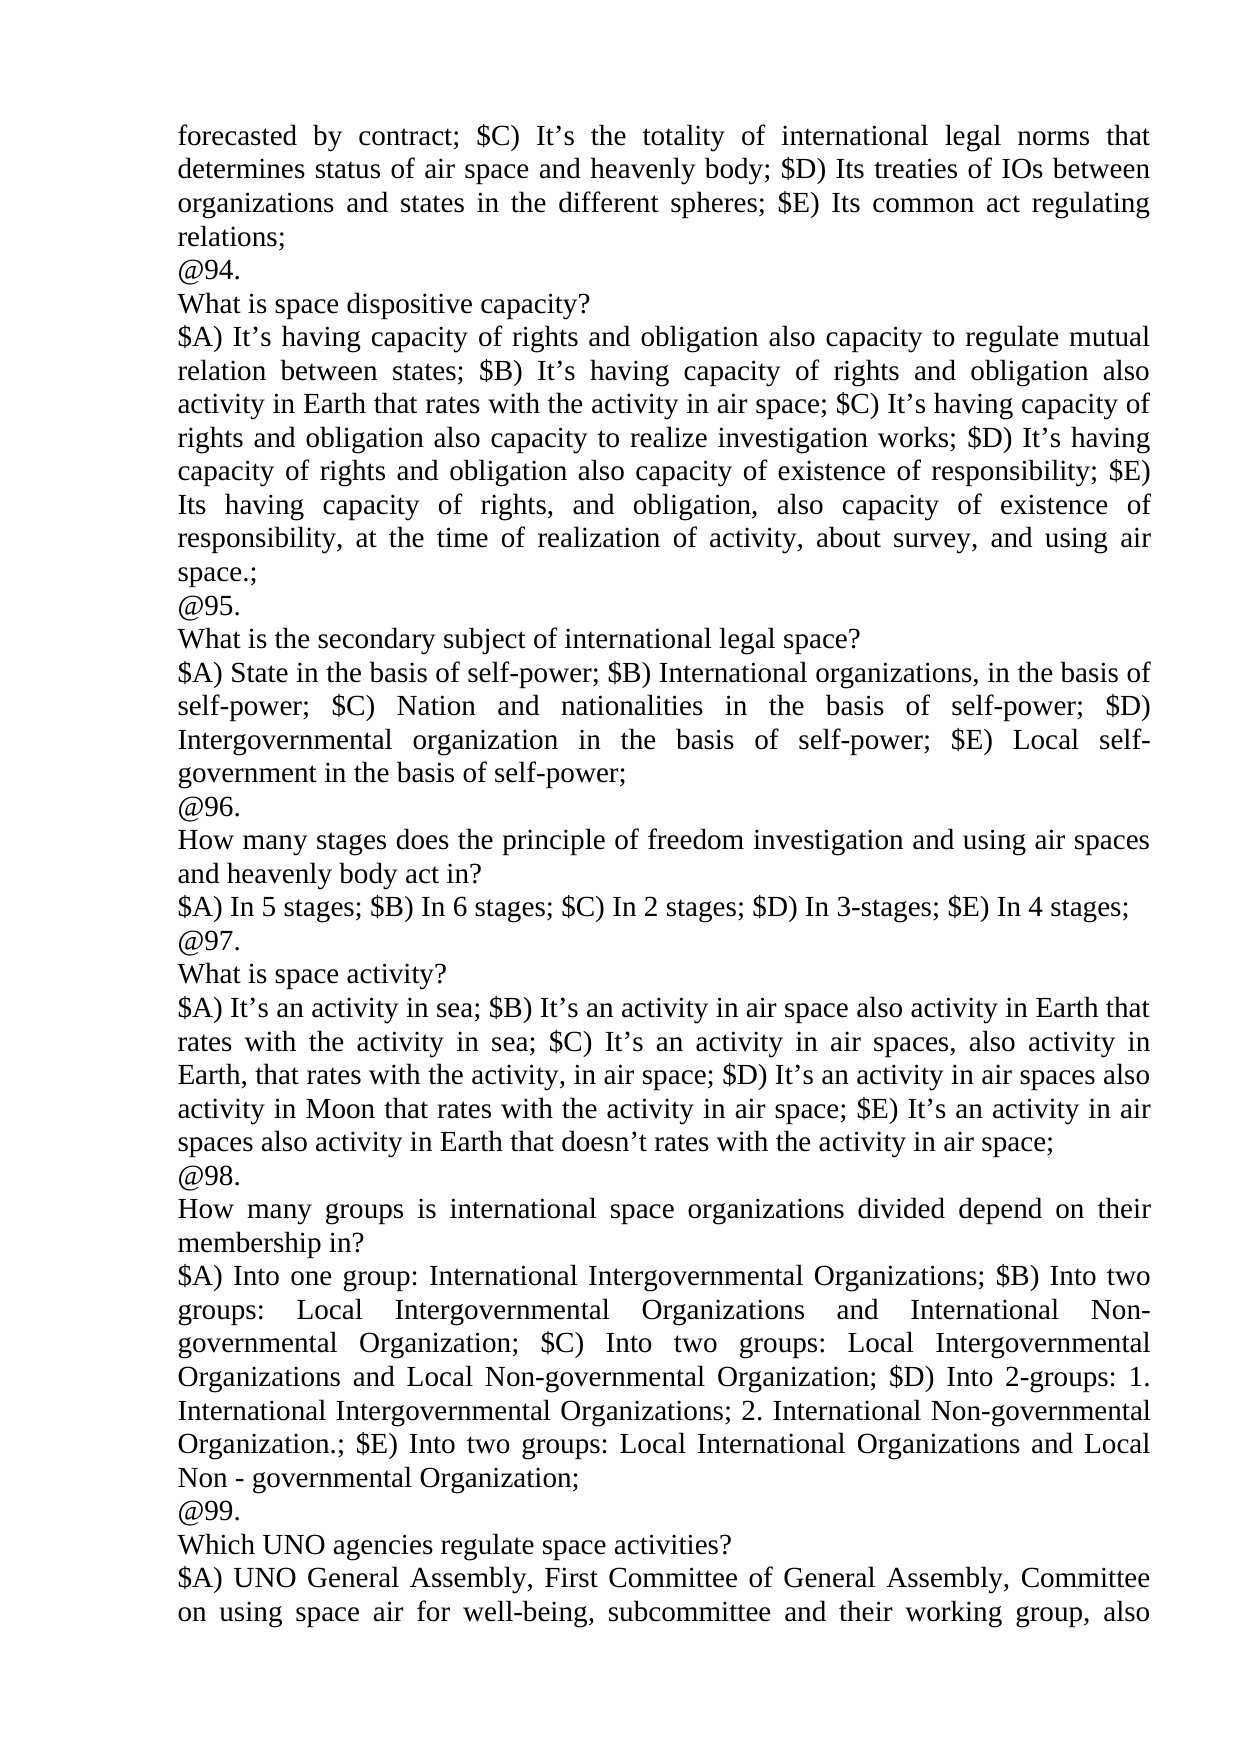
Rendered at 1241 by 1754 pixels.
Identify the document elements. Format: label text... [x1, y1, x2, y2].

text How many stages does the principle of freedom investigation and using air spaces and heavenly body act in? [177, 822, 1152, 889]
text @97. [177, 923, 1152, 957]
text $A) Into one group: International Intergovernmental Organizations; $B) Into two groups: Local Intergovernmental Organizations and International Non- governmental Organization; $C) Into two groups: Local Intergovernmental Organizations and Local Non-governmental Organization; $D) Into 2-groups: 1. International Intergovernmental Organizations; 2. International Non-governmental Organization.; $E) Into two groups: Local International Organizations and Local Non - governmental Organization; [177, 1258, 1152, 1493]
text What is space dispositive capacity? [177, 286, 1152, 319]
text $A) State in the basis of self-power; $B) International organizations, in the basis of self-power; $C) Nation and nationalities in the basis of self-power; $D) Intergovernmental organization in the basis of self-power; $E) Local self-government in the basis of self-power; [177, 655, 1152, 789]
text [177, 118, 1152, 252]
text How many groups is international space organizations divided depend on their membership in? [177, 1191, 1152, 1258]
text @98. [177, 1158, 1152, 1191]
text @94. [177, 252, 1152, 286]
text What is the secondary subject of international legal space? [177, 621, 1152, 655]
text $A) It’s an activity in sea; $B) It’s an activity in air space also activity in Earth that rates with the activity in sea; $C) It’s an activity in air spaces, also activity in Earth, that rates with the activity, in air space; $D) It’s an activity in air spaces also activity in Moon that rates with the activity in air space; $E) It’s an activity in air spaces also activity in Earth that doesn’t rates with the activity in air space; [177, 990, 1152, 1158]
text $A) In 5 stages; $B) In 6 stages; $C) In 2 stages; $D) In 3-stages; $E) In 4 stages; [177, 889, 1152, 923]
text $A) It’s having capacity of rights and obligation also capacity to regulate mutual relation between states; $B) It’s having capacity of rights and obligation also activity in Earth that rates with the activity in air space; $C) It’s having capacity of rights and obligation also capacity to realize investigation works; $D) It’s having capacity of rights and obligation also capacity of existence of responsibility; $E) Its having capacity of rights, and obligation, also capacity of existence of responsibility, at the time of realization of activity, about survey, and using air space.; [177, 319, 1152, 588]
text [177, 1560, 1152, 1627]
text Which UNO agencies regulate space activities? [177, 1527, 1152, 1560]
text @96. [177, 789, 1152, 822]
text @95. [177, 588, 1152, 621]
text What is space activity? [177, 957, 1152, 990]
text @99. [177, 1493, 1152, 1527]
